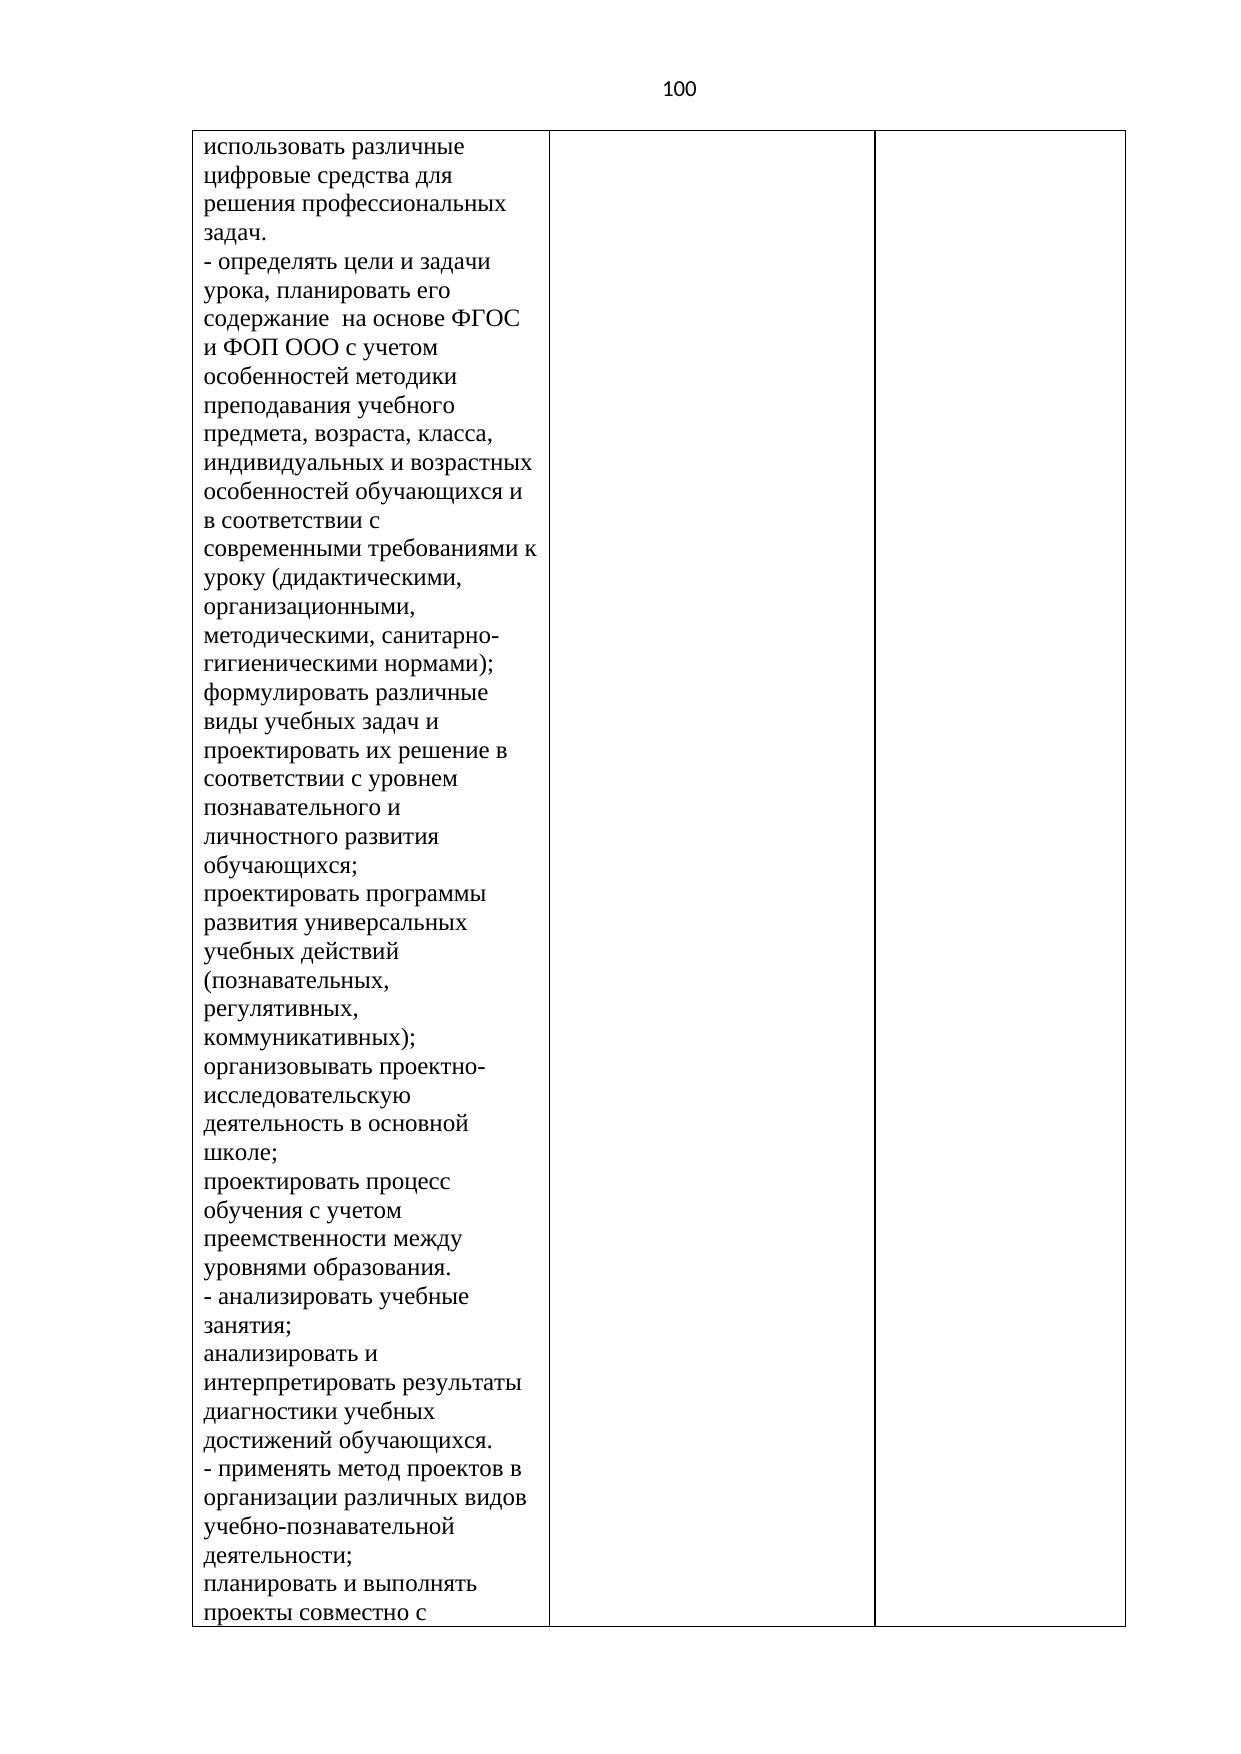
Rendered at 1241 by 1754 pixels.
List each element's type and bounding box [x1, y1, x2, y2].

table_cell [193, 131, 549, 1626]
table_cell [550, 131, 874, 1626]
table_cell [876, 131, 1125, 1626]
